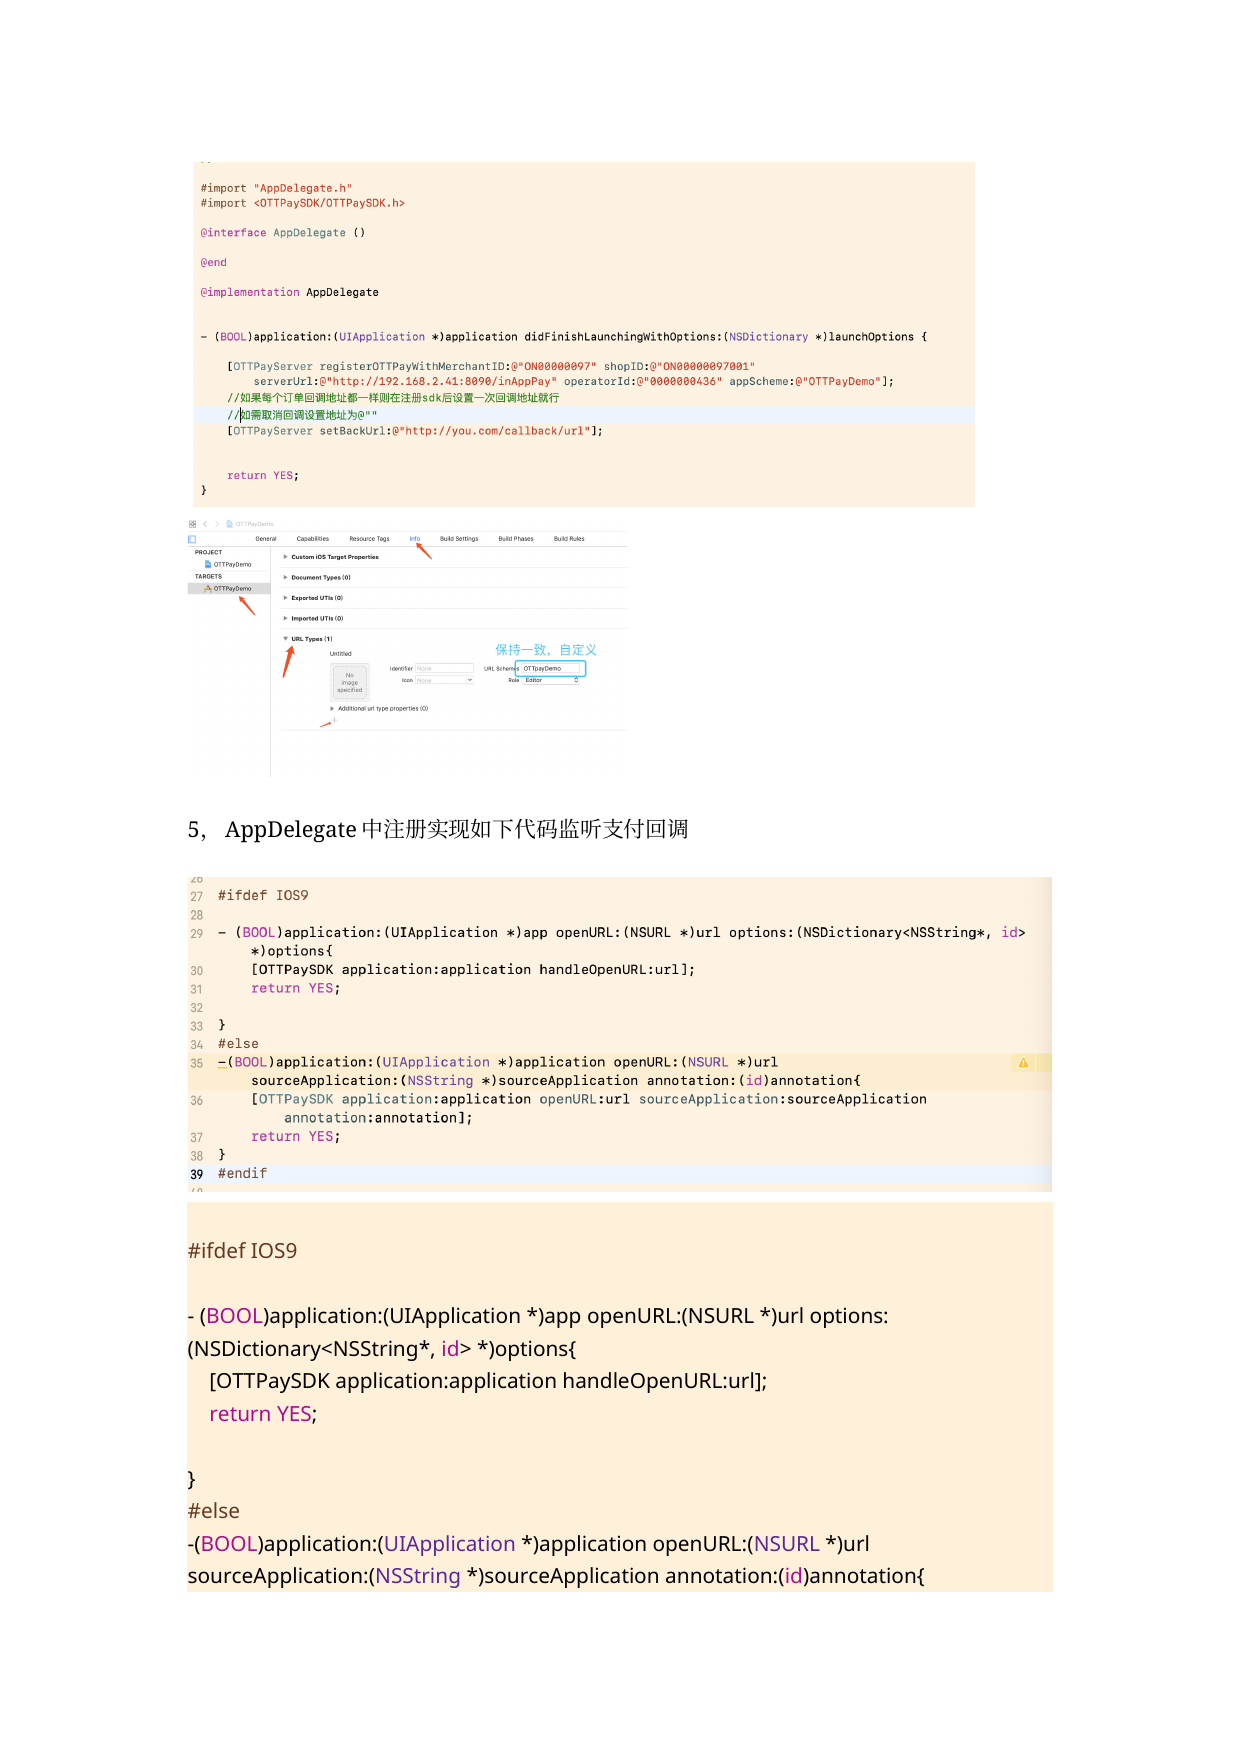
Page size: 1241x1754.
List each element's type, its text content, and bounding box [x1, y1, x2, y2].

text #ifdef IOS9 [187, 1234, 1053, 1267]
picture [193, 162, 976, 507]
picture [187, 877, 1053, 1192]
text [OTTPaySDK application:application handleOpenURL:url]; [187, 1364, 1053, 1397]
text } [187, 1462, 1053, 1494]
list AppDelegate中注册实现如下代码监听支付回调 [187, 812, 1053, 844]
text - (BOOL)application:(UIApplication *)app openURL:(NSURL *)url options:(NSDictionary<NSString*, id> *)options{ [187, 1299, 1053, 1364]
picture [187, 519, 628, 777]
text #else [187, 1494, 1053, 1527]
text return YES; [187, 1397, 1053, 1429]
text -(BOOL)application:(UIApplication *)application openURL:(NSURL *)url sourceApplication:(NSString *)sourceApplication annotation:(id)annotation{ [187, 1527, 1053, 1592]
